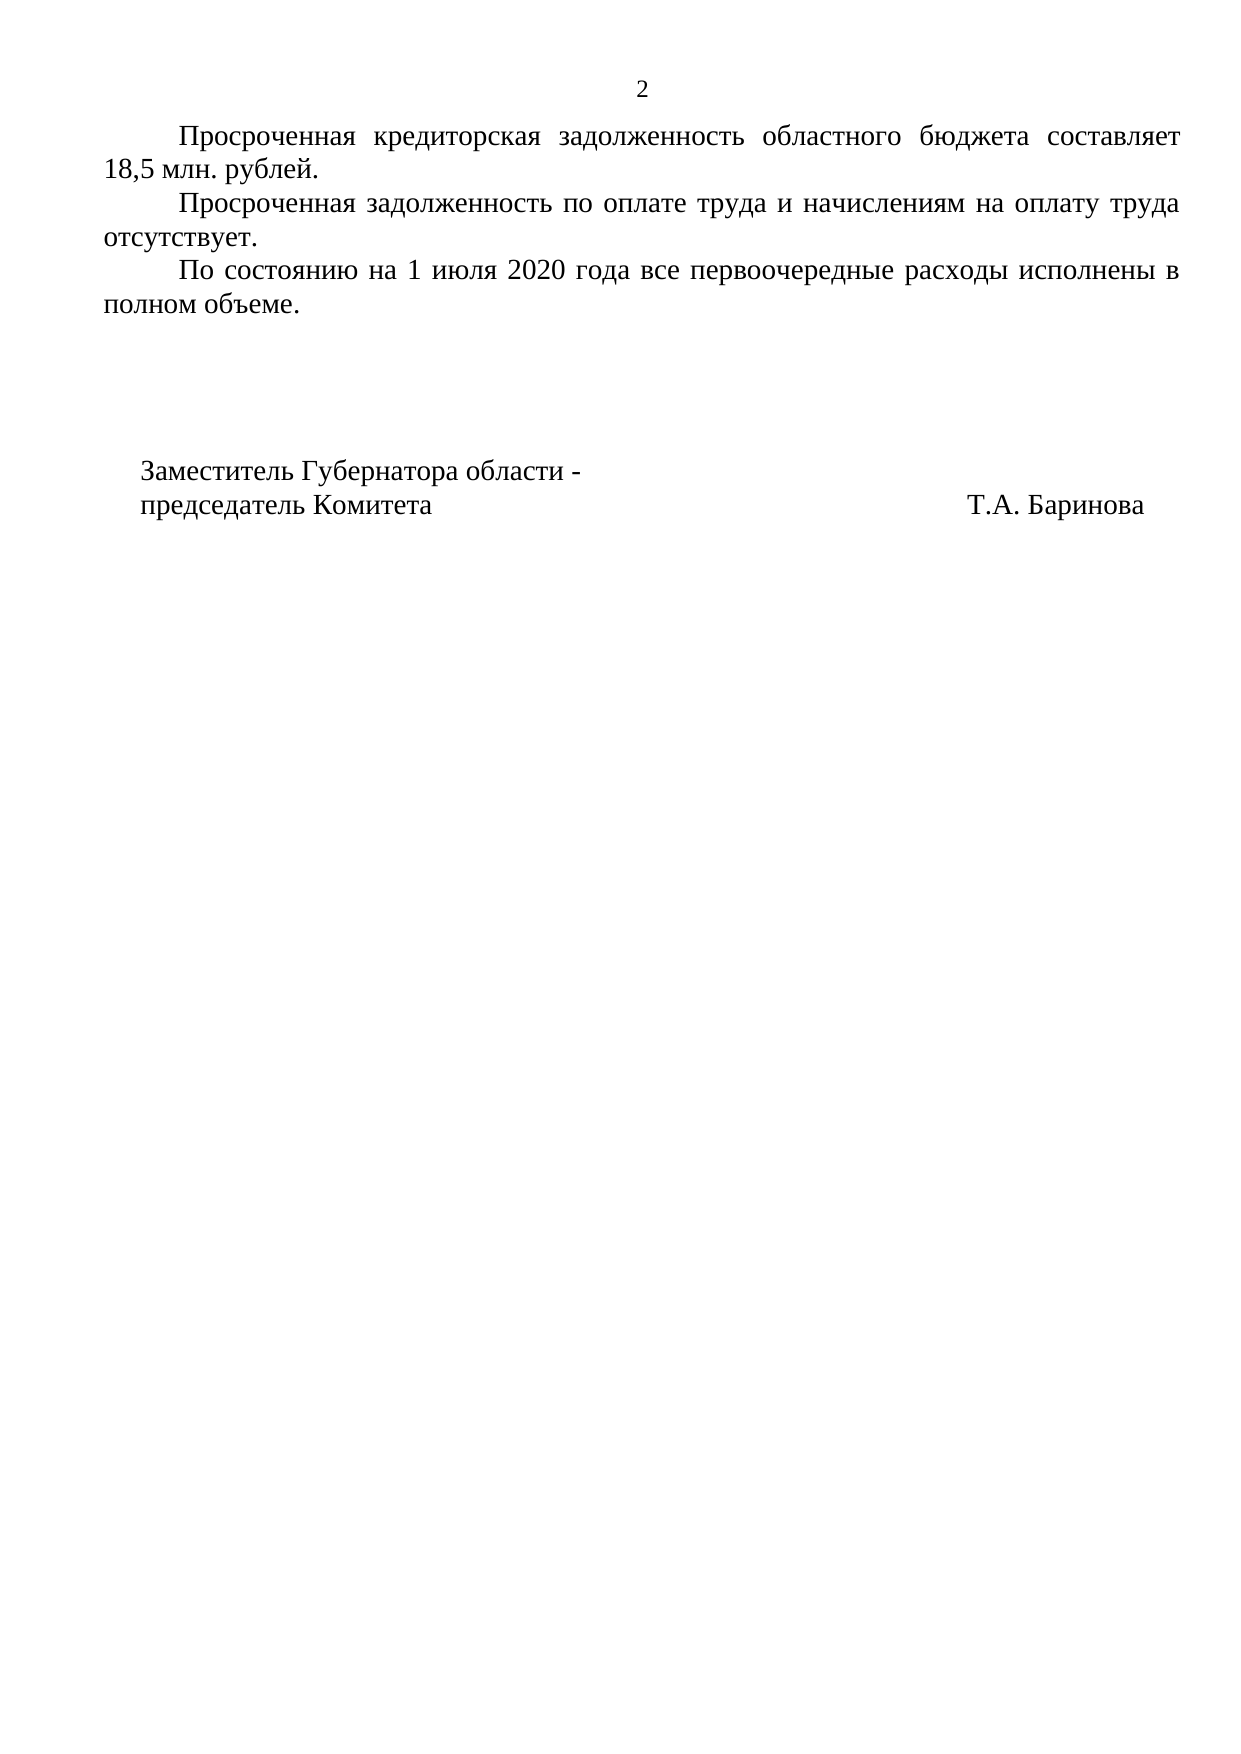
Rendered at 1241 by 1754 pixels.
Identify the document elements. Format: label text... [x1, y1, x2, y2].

table_header Т.А. Баринова [642, 454, 1156, 521]
text По состоянию на 1 июля 2020 года все первоочередные расходы исполнены в полном объеме. [103, 252, 1181, 319]
text Просроченная задолженность по оплате труда и начислениям на оплату труда отсутствует. [103, 185, 1181, 252]
table_header Заместитель Губернатора области - председатель Комитета [129, 454, 642, 521]
text Просроченная кредиторская задолженность областного бюджета составляет 18,5 млн. рублей. [103, 118, 1181, 185]
